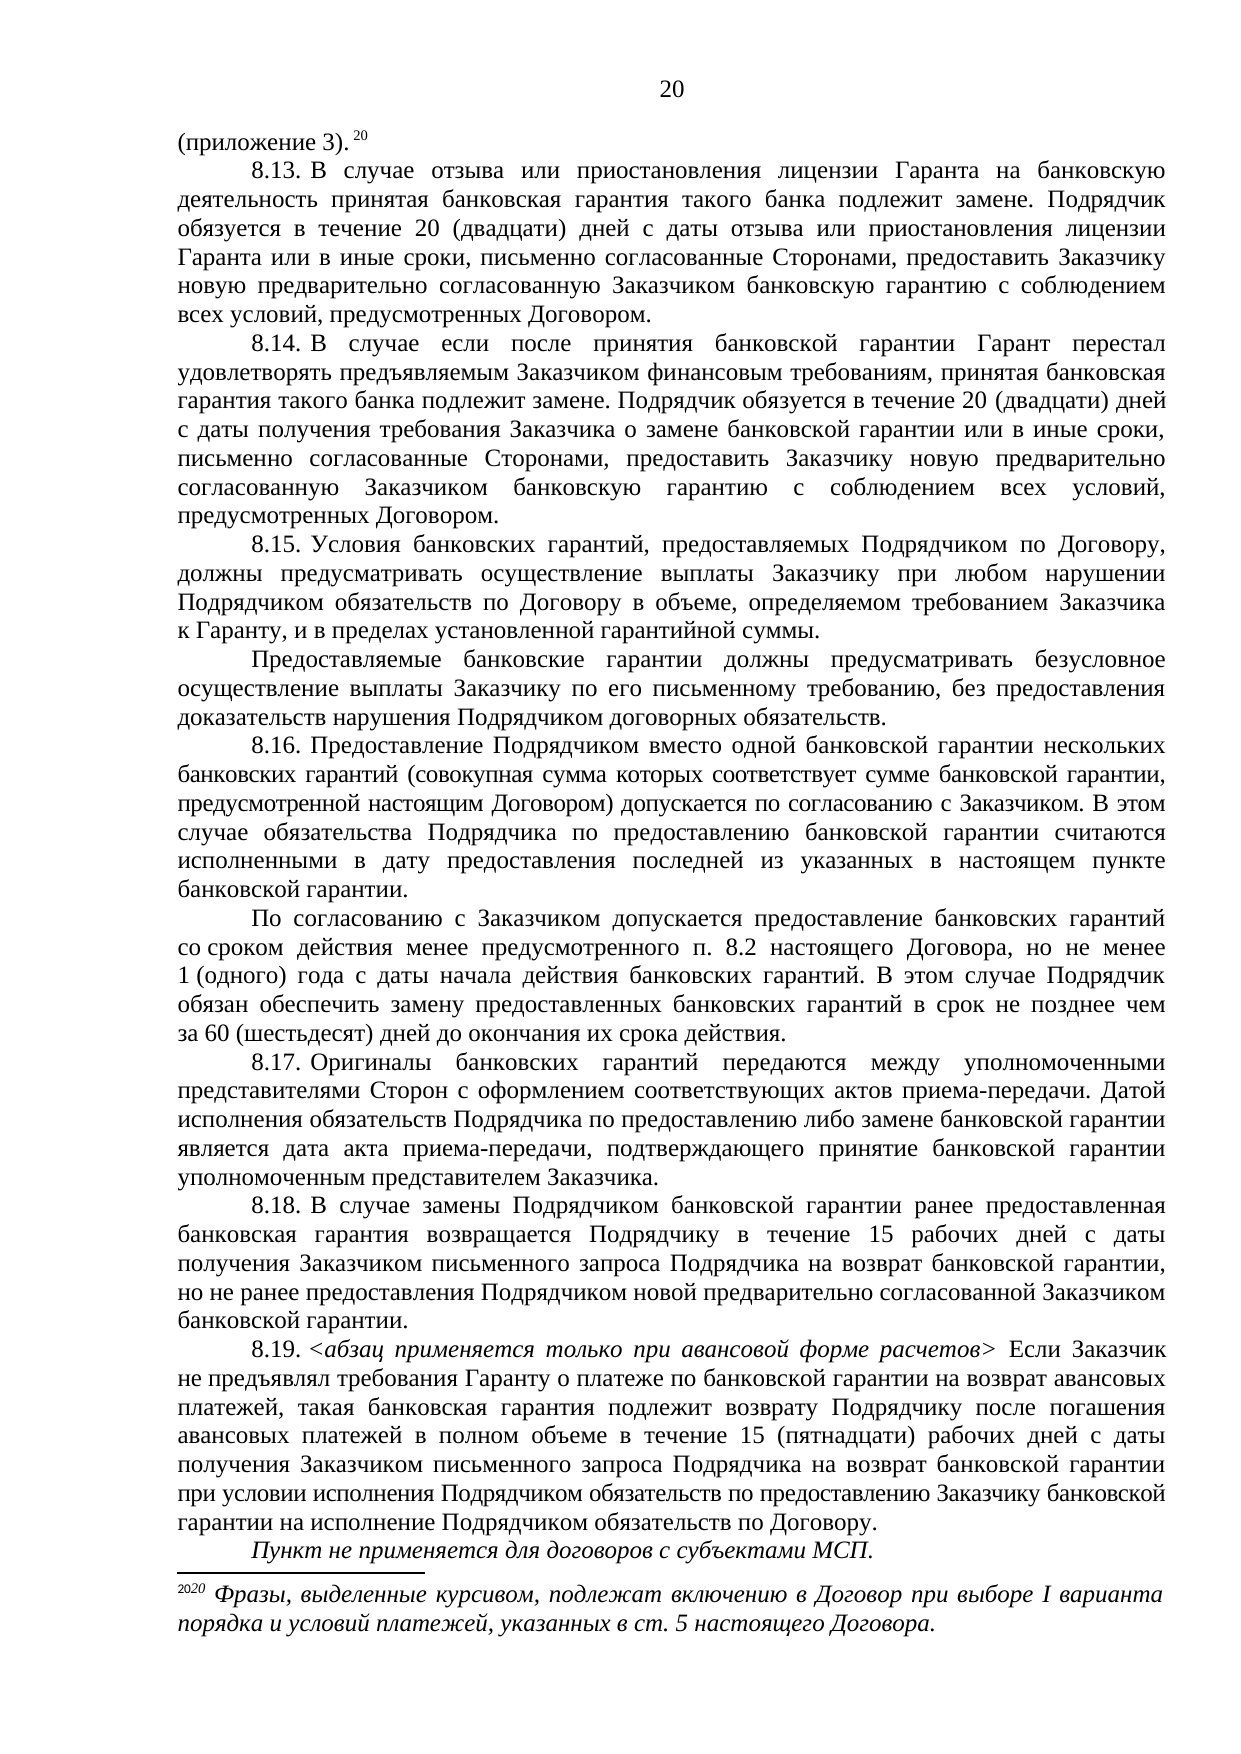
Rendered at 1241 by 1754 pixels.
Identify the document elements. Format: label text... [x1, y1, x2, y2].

text 8.13. В случае отзыва или приостановления лицензии Гаранта на банковскую деятельность принятая банковская гарантия такого банка подлежит замене. Подрядчик обязуется в течение 20 (двадцати) дней с даты отзыва или приостановления лицензии Гаранта или в иные сроки, письменно согласованные Сторонами, предоставить Заказчику новую предварительно согласованную Заказчиком банковскую гарантию с соблюдением всех условий, предусмотренных Договором. [177, 155, 1166, 328]
text 8.19. <абзац применяется только при авансовой форме расчетов> Если Заказчик не предъявлял требования Гаранту о платеже по банковской гарантии на возврат авансовых платежей, такая банковская гарантия подлежит возврату Подрядчику после погашения авансовых платежей в полном объеме в течение 15 (пятнадцати) рабочих дней с даты получения Заказчиком письменного запроса Подрядчика на возврат банковской гарантии при условии исполнения Подрядчиком обязательств по предоставлению Заказчику банковской гарантии на исполнение Подрядчиком обязательств по Договору. [177, 1334, 1166, 1535]
text Предоставляемые банковские гарантии должны предусматривать безусловное осуществление выплаты Заказчику по его письменному требованию, без предоставления доказательств нарушения Подрядчиком договорных обязательств. [177, 644, 1166, 730]
text По согласованию с Заказчиком допускается предоставление банковских гарантий со сроком действия менее предусмотренного п. 8.2 настоящего Договора, но не менее 1 (одного) года с даты начала действия банковских гарантий. В этом случае Подрядчик обязан обеспечить замену предоставленных банковских гарантий в срок не позднее чем за 60 (шестьдесят) дней до окончания их срока действия. [177, 903, 1166, 1047]
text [177, 127, 1166, 155]
text 8.14. В случае если после принятия банковской гарантии Гарант перестал удовлетворять предъявляемым Заказчиком финансовым требованиям, принятая банковская гарантия такого банка подлежит замене. Подрядчик обязуется в течение 20 (двадцати) дней с даты получения требования Заказчика о замене банковской гарантии или в иные сроки, письменно согласованные Сторонами, предоставить Заказчику новую предварительно согласованную Заказчиком банковскую гарантию с соблюдением всех условий, предусмотренных Договором. [177, 328, 1166, 529]
text 8.17. Оригиналы банковских гарантий передаются между уполномоченными представителями Сторон с оформлением соответствующих актов приема-передачи. Датой исполнения обязательств Подрядчика по предоставлению либо замене банковской гарантии является дата акта приема-передачи, подтверждающего принятие банковской гарантии уполномоченным представителем Заказчика. [177, 1047, 1166, 1190]
text 8.15. Условия банковских гарантий, предоставляемых Подрядчиком по Договору, должны предусматривать осуществление выплаты Заказчику при любом нарушении Подрядчиком обязательств по Договору в объеме, определяемом требованием Заказчика к Гаранту, и в пределах установленной гарантийной суммы. [177, 529, 1166, 644]
text 8.18. В случае замены Подрядчиком банковской гарантии ранее предоставленная банковская гарантия возвращается Подрядчику в течение 15 рабочих дней с даты получения Заказчиком письменного запроса Подрядчика на возврат банковской гарантии, но не ранее предоставления Подрядчиком новой предварительно согласованной Заказчиком банковской гарантии. [177, 1190, 1166, 1334]
text 8.16. Предоставление Подрядчиком вместо одной банковской гарантии нескольких банковских гарантий (совокупная сумма которых соответствует сумме банковской гарантии, предусмотренной настоящим Договором) допускается по согласованию с Заказчиком. В этом случае обязательства Подрядчика по предоставлению банковской гарантии считаются исполненными в дату предоставления последней из указанных в настоящем пункте банковской гарантии. [177, 730, 1166, 903]
text Пункт не применяется для договоров с субъектами МСП. [177, 1535, 1166, 1564]
